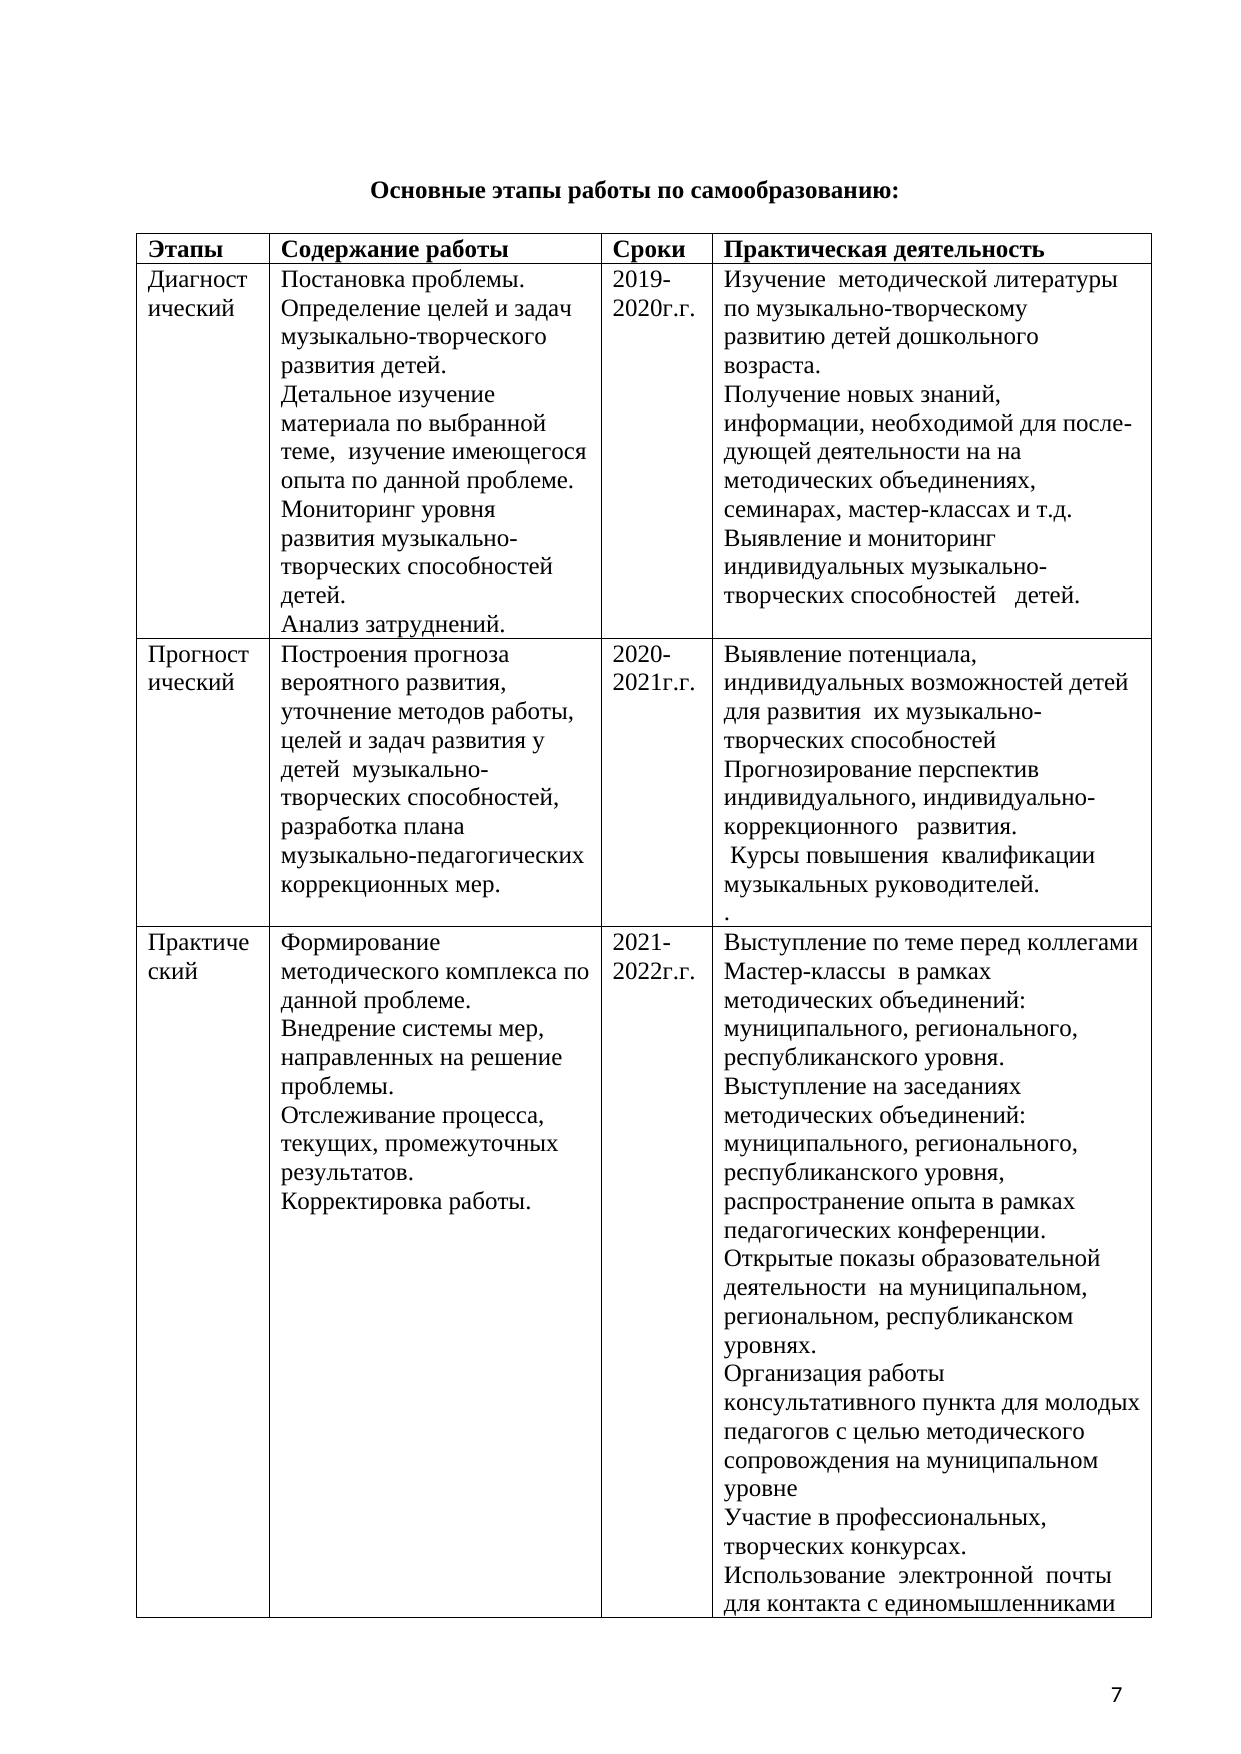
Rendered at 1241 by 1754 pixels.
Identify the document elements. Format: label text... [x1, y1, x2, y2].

table_cell Прогностический [137, 639, 269, 926]
table_header Этапы [137, 234, 269, 263]
table_cell Диагностический [137, 264, 269, 638]
table_cell Изучение методической литературы по музыкально-творческому развитию детей дошкольного возраста. Получение новых знаний, информации, необходимой для последующей деятельности на на методических объединениях, семинарах, мастер-классах и т.д. Выявление и мониторинг индивидуальных музыкально-творческих способностей детей. [713, 264, 1151, 638]
table_header Содержание работы [270, 234, 601, 263]
table_cell Построения прогноза вероятного развития, уточнение методов работы, целей и задач развития у детей музыкально-творческих способностей, разработка плана музыкально-педагогических коррекционных мер. [270, 639, 601, 926]
table_cell Постановка проблемы. Определение целей и задач музыкально-творческого развития детей. Детальное изучение материала по выбранной теме, изучение имеющегося опыта по данной проблеме. Мониторинг уровня развития музыкально-творческих способностей детей. Анализ затруднений. [270, 264, 601, 638]
text Основные этапы работы по самообразованию: [148, 176, 1122, 204]
table_header Практическая деятельность [713, 234, 1151, 263]
table_header Сроки [602, 234, 712, 263]
table_cell Выступление по теме перед коллегами Мастер-классы в рамках методических объединений: муниципального, регионального, республиканского уровня. Выступление на заседаниях методических объединений: муниципального, регионального, республиканского уровня, распространение опыта в рамках педагогических конференции. Открытые показы образовательной деятельности на муниципальном, региональном, республиканском уровнях. Организация работы консультативного пункта для молодых педагогов с целью методического сопровождения на муниципальном уровне Участие в профессиональных, творческих конкурсах. Использование электронной почты для контакта с единомышленниками [713, 927, 1151, 1617]
table_cell Практический [137, 927, 269, 1617]
table_cell Формирование методического комплекса по данной проблеме. Внедрение системы мер, направленных на решение проблемы. Отслеживание процесса, текущих, промежуточных результатов. Корректировка работы. [270, 927, 601, 1617]
table_cell 2019-2020г.г. [602, 264, 712, 638]
table_cell Выявление потенциала, индивидуальных возможностей детей для развития их музыкально-творческих способностей Прогнозирование перспектив индивидуального, индивидуально-коррекционного развития. Курсы повышения квалификации музыкальных руководителей. . [713, 639, 1151, 926]
table_cell 2021-2022г.г. [602, 927, 712, 1617]
table_cell 2020-2021г.г. [602, 639, 712, 926]
